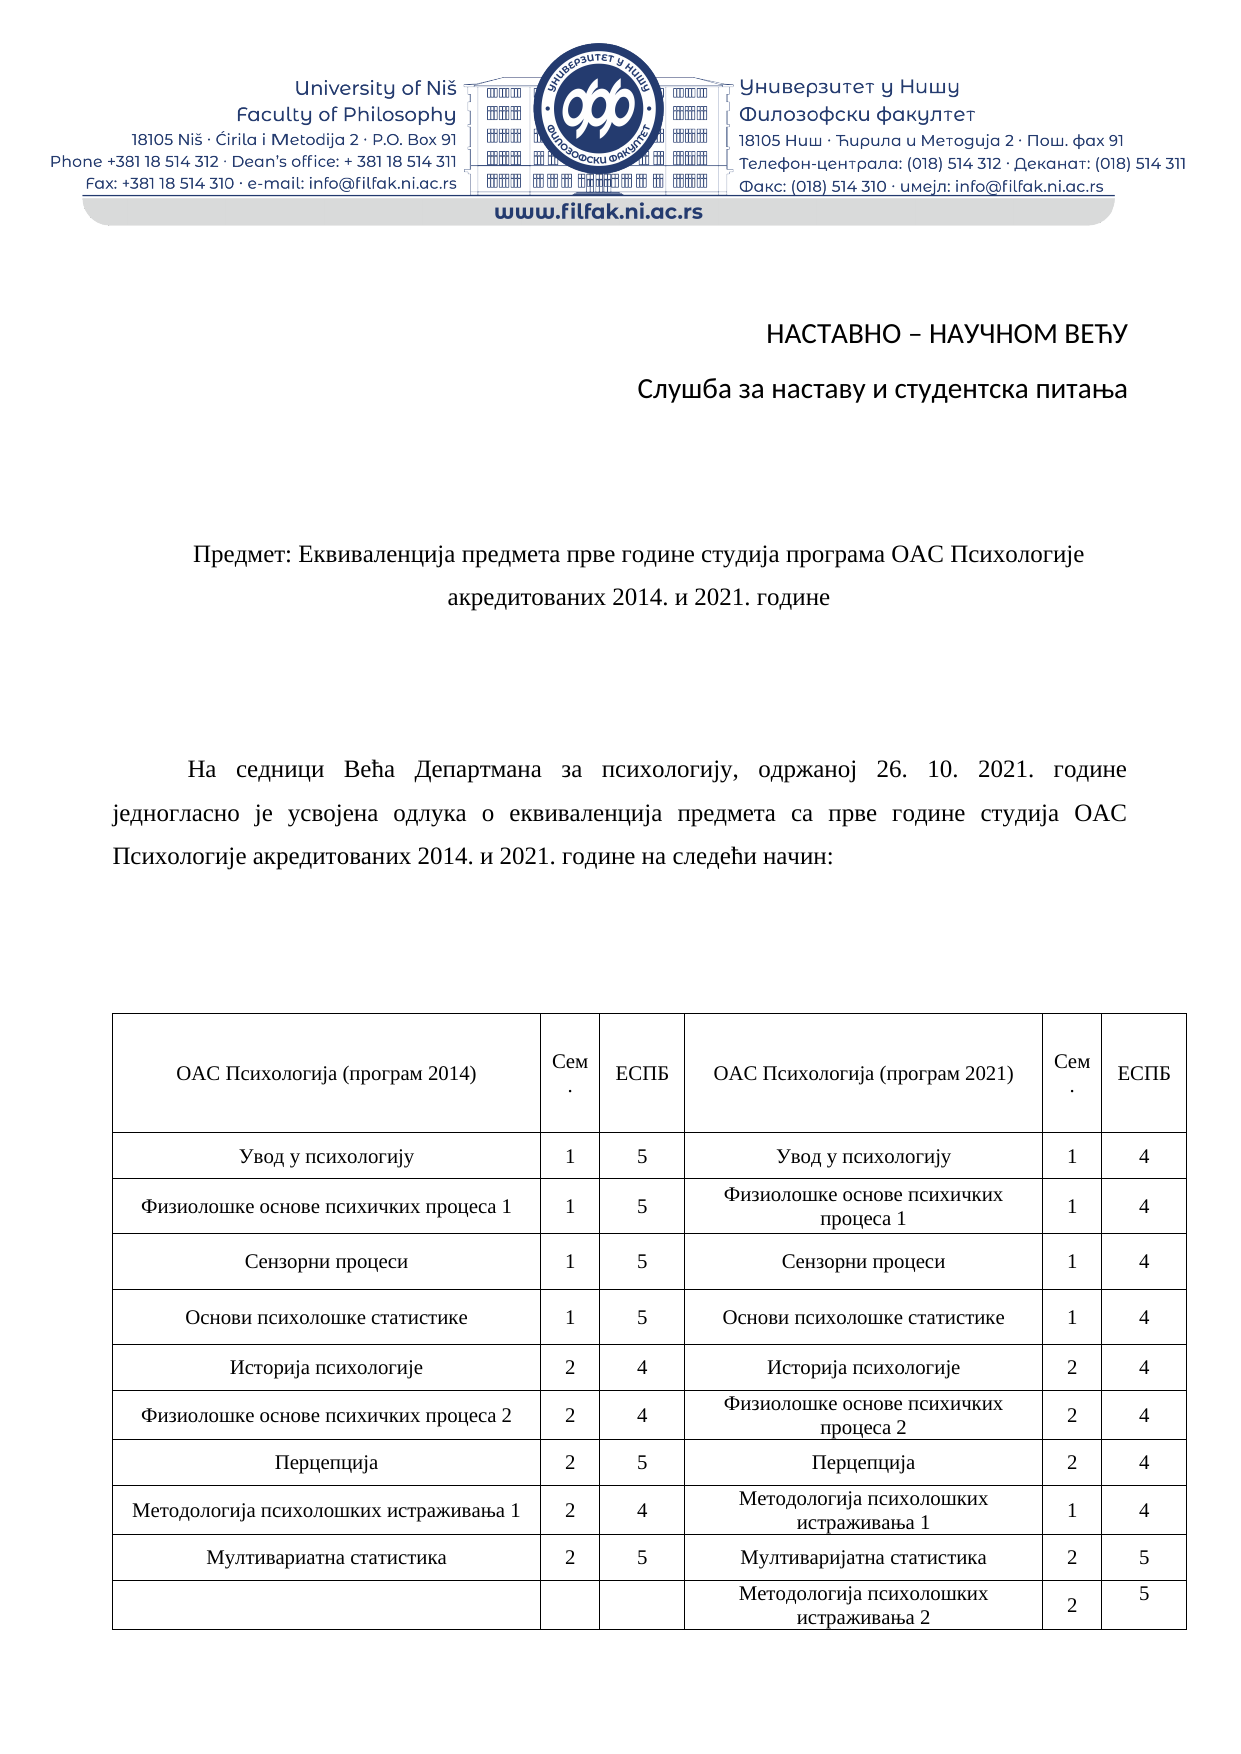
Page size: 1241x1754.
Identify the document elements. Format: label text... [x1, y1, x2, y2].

table_header ОАС Психологија (програм 2021) [685, 1014, 1042, 1132]
table_cell Физиолошке основе психичких процеса 1 [113, 1179, 540, 1233]
table_cell 2 [1043, 1345, 1101, 1389]
table_header ЕСПБ [600, 1014, 684, 1132]
text На седници Већа Департмана за психологију, одржаној 26. 10. 2021. године једногласно је усвојена одлука о еквиваленција предмета са прве године студија ОАС Психологије акредитованих 2014. и 2021. године на следећи начин: [112, 754, 1128, 869]
table_cell 1 [1043, 1133, 1101, 1178]
table_cell 5 [1102, 1581, 1186, 1629]
table_cell Мултивариатна статистика [113, 1535, 540, 1579]
table_cell 4 [1102, 1440, 1186, 1484]
table_cell Увод у психологију [113, 1133, 540, 1178]
table_cell 2 [1043, 1535, 1101, 1579]
table_cell 1 [1043, 1179, 1101, 1233]
table_cell 4 [1102, 1179, 1186, 1233]
table_cell Мултиваријатна статистика [685, 1535, 1042, 1579]
table_cell 4 [600, 1391, 684, 1439]
table_cell Методологија психолошких истраживања 2 [685, 1581, 1042, 1629]
table_cell 2 [541, 1440, 599, 1484]
table_header Сем. [1043, 1014, 1101, 1132]
table_cell 4 [600, 1486, 684, 1534]
table_cell 1 [1043, 1290, 1101, 1344]
table_cell Физиолошке основе психичких процеса 2 [113, 1391, 540, 1439]
picture [29, 41, 1211, 227]
table_cell 4 [1102, 1234, 1186, 1288]
table_cell 5 [600, 1179, 684, 1233]
table_cell 4 [1102, 1345, 1186, 1389]
table_cell 5 [1102, 1535, 1186, 1579]
table_cell Перцепција [685, 1440, 1042, 1484]
table_cell 1 [541, 1290, 599, 1344]
table_cell 2 [1043, 1391, 1101, 1439]
table_cell 1 [541, 1133, 599, 1178]
table_cell Методологија психолошких истраживања 1 [685, 1486, 1042, 1534]
table_cell 2 [541, 1345, 599, 1389]
table_cell Методологија психолошких истраживања 1 [113, 1486, 540, 1534]
table_cell 5 [600, 1290, 684, 1344]
table_cell Увод у психологију [685, 1133, 1042, 1178]
table_cell Физиолошке основе психичких процеса 2 [685, 1391, 1042, 1439]
table_cell Основи психолошке статистике [685, 1290, 1042, 1344]
table_cell 1 [541, 1234, 599, 1288]
table_cell 4 [1102, 1391, 1186, 1439]
table_cell 2 [1043, 1581, 1101, 1629]
table_cell 1 [1043, 1234, 1101, 1288]
table_header Сем. [541, 1014, 599, 1132]
table_cell 1 [541, 1179, 599, 1233]
table_header ЕСПБ [1102, 1014, 1186, 1132]
table_cell 2 [541, 1391, 599, 1439]
table_cell 5 [600, 1440, 684, 1484]
table_cell 2 [541, 1486, 599, 1534]
table_cell Основи психолошке статистике [113, 1290, 540, 1344]
table_cell Сензорни процеси [685, 1234, 1042, 1288]
table_cell Сензорни процеси [113, 1234, 540, 1288]
table_cell 2 [1043, 1440, 1101, 1484]
table_cell Историја психологије [113, 1345, 540, 1389]
text Предмет: Еквиваленција предмета прве године студија програма ОАС Психологије акредитованих 2014. и 2021. године [150, 539, 1128, 611]
table_cell [541, 1581, 599, 1629]
table_cell 4 [1102, 1133, 1186, 1178]
table_cell [600, 1581, 684, 1629]
table_header ОАС Психологија (програм 2014) [113, 1014, 540, 1132]
text НАСТАВНО – НАУЧНОМ ВЕЋУ [112, 315, 1128, 351]
table_cell 2 [541, 1535, 599, 1579]
table_cell 5 [600, 1234, 684, 1288]
table_cell 5 [600, 1535, 684, 1579]
table_cell Перцепција [113, 1440, 540, 1484]
table_cell 4 [1102, 1486, 1186, 1534]
table_cell 4 [1102, 1290, 1186, 1344]
table_cell [113, 1581, 540, 1629]
table_cell 4 [600, 1345, 684, 1389]
text Слушба за наставу и студентска питања [112, 370, 1128, 406]
table_cell 5 [600, 1133, 684, 1178]
table_cell 1 [1043, 1486, 1101, 1534]
table_cell Историја психологије [685, 1345, 1042, 1389]
table_cell Физиолошке основе психичких процеса 1 [685, 1179, 1042, 1233]
